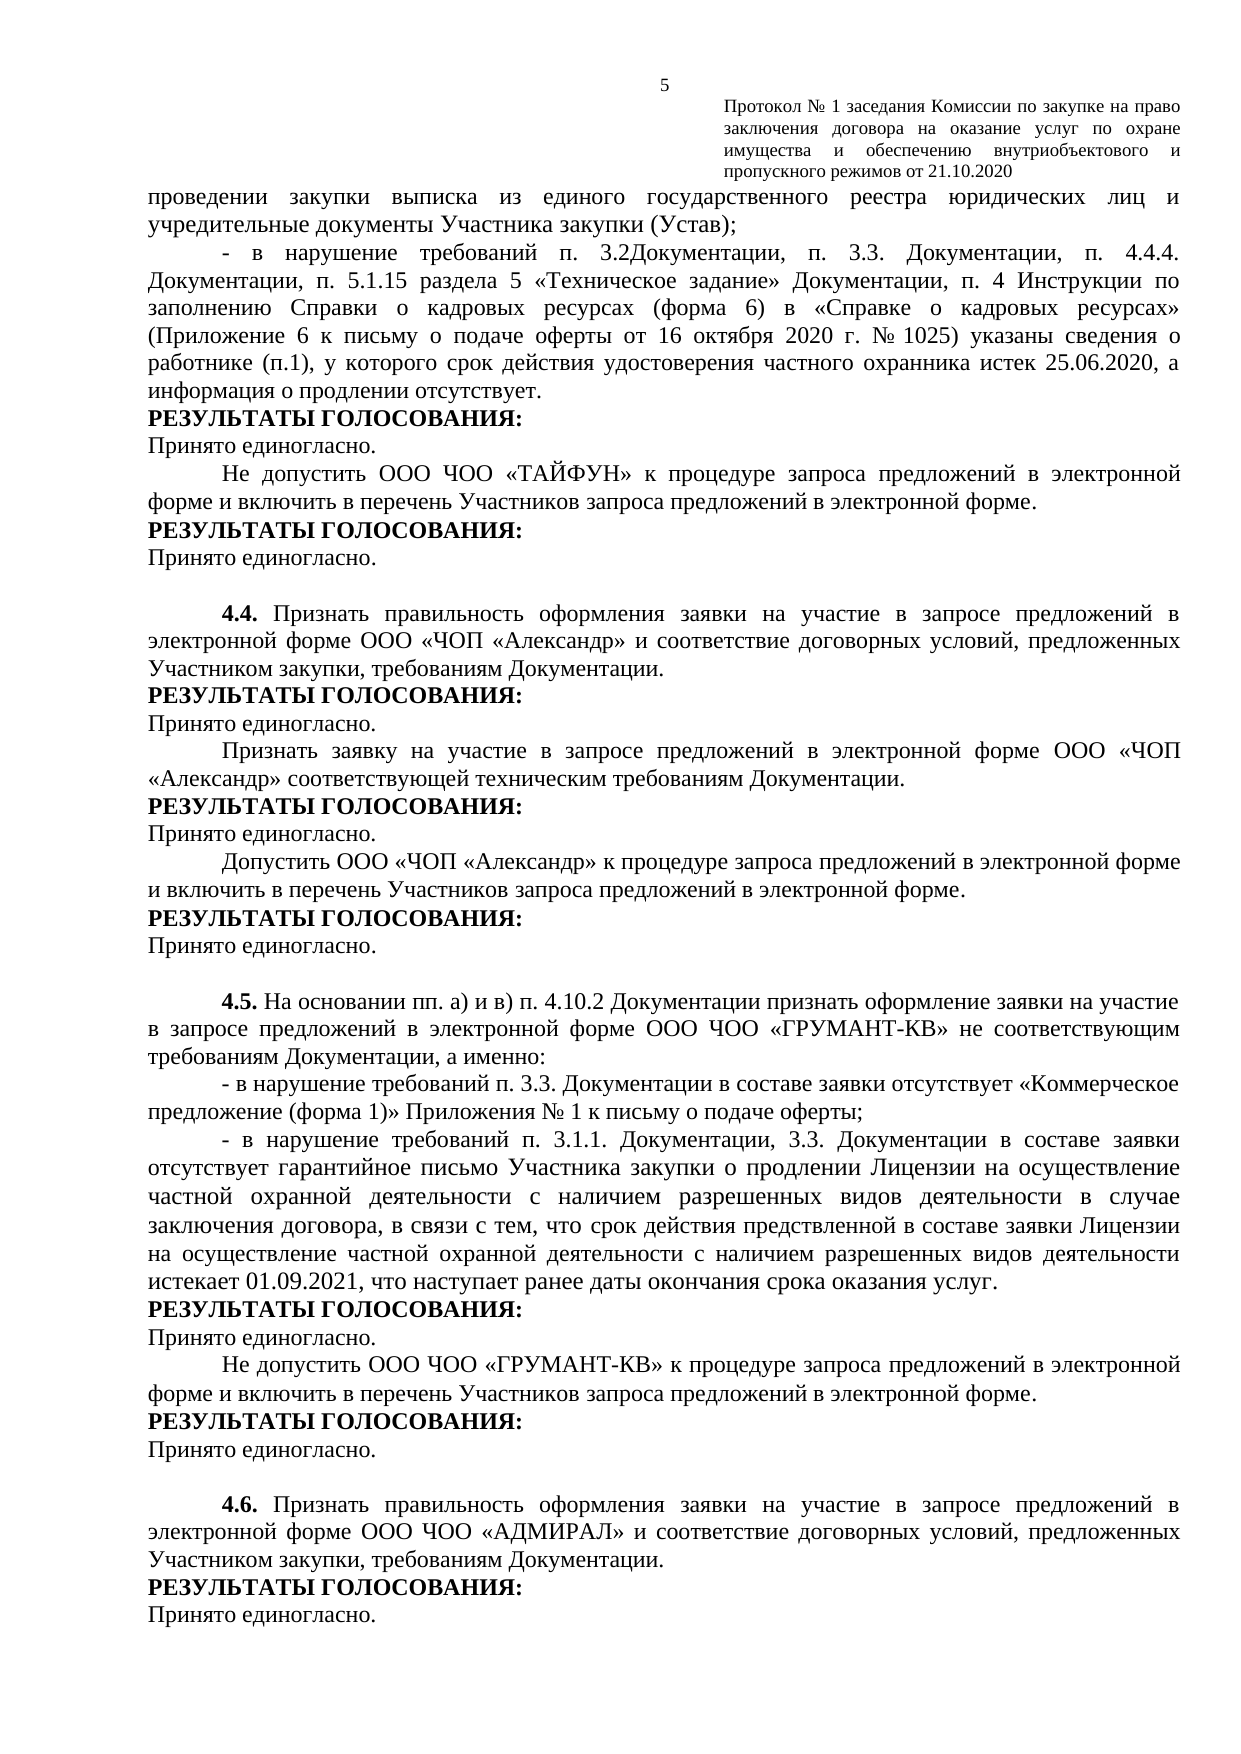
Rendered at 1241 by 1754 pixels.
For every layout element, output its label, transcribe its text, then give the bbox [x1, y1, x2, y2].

text Не допустить ООО ЧОО «ГРУМАНТ-КВ» к процедуре запроса предложений в электронной форме и включить в перечень Участников запроса предложений в электронной форме. [148, 1350, 1181, 1407]
text Принято единогласно. [148, 709, 1181, 737]
text РЕЗУЛЬТАТЫ ГОЛОСОВАНИЯ: [148, 404, 1181, 431]
text Принято единогласно. [148, 1322, 1181, 1350]
text Принято единогласно. [148, 1434, 1181, 1462]
text 4.6. Признать правильность оформления заявки на участие в запросе предложений в электронной форме ООО ЧОО «АДМИРАЛ» и соответствие договорных условий, предложенных Участником закупки, требованиям Документации. [148, 1490, 1181, 1573]
text Не допустить ООО ЧОО «ТАЙФУН» к процедуре запроса предложений в электронной форме и включить в перечень Участников запроса предложений в электронной форме. [148, 459, 1181, 516]
text Принято единогласно. [148, 431, 1181, 459]
text РЕЗУЛЬТАТЫ ГОЛОСОВАНИЯ: [148, 681, 1181, 709]
text 4.5. На основании пп. а) и в) п. 4.10.2 Документации признать оформление заявки на участие в запросе предложений в электронной форме ООО ЧОО «ГРУМАНТ-КВ» не соответствующим требованиям Документации, а именно: [148, 987, 1181, 1069]
text Признать заявку на участие в запросе предложений в электронной форме ООО «ЧОП «Александр» соответствующей техническим требованиям Документации. [148, 737, 1181, 792]
text РЕЗУЛЬТАТЫ ГОЛОСОВАНИЯ: [148, 1295, 1181, 1322]
text РЕЗУЛЬТАТЫ ГОЛОСОВАНИЯ: [148, 1407, 1181, 1434]
text - в нарушение требований п. 3.2Документации, п. 3.3. Документации, п. 4.4.4. Документации, п. 5.1.15 раздела 5 «Техническое задание» Документации, п. 4 Инструкции по заполнению Справки о кадровых ресурсах (форма 6) в «Справке о кадровых ресурсах» (Приложение 6 к письму о подаче оферты от 16 октября 2020 г. № 1025) указаны сведения о работнике (п.1), у которого срок действия удостоверения частного охранника истек 25.06.2020, а информация о продлении отсутствует. [148, 238, 1181, 404]
text РЕЗУЛЬТАТЫ ГОЛОСОВАНИЯ: [148, 1573, 1181, 1600]
text 4.4. Признать правильность оформления заявки на участие в запросе предложений в электронной форме ООО «ЧОП «Александр» и соответствие договорных условий, предложенных Участником закупки, требованиям Документации. [148, 598, 1181, 681]
text Принято единогласно. [148, 819, 1181, 847]
text Принято единогласно. [148, 1600, 1181, 1628]
text Принято единогласно. [148, 931, 1181, 959]
text Принято единогласно. [148, 543, 1181, 571]
text - в нарушение требований п. 3.3. Документации в составе заявки отсутствует «Коммерческое предложение (форма 1)» Приложения № 1 к письму о подаче оферты; [148, 1069, 1181, 1125]
text РЕЗУЛЬТАТЫ ГОЛОСОВАНИЯ: [148, 516, 1181, 543]
text - в нарушение требований п. 3.1.1. Документации, 3.3. Документации в составе заявки отсутствует гарантийное письмо Участника закупки о продлении Лицензии на осуществление частной охранной деятельности с наличием разрешенных видов деятельности в случае заключения договора, в связи с тем, что срок действия предствленной в составе заявки Лицензии на осуществление частной охранной деятельности с наличием разрешенных видов деятельности истекает 01.09.2021, что наступает ранее даты окончания срока оказания услуг. [148, 1125, 1181, 1295]
text Допустить ООО «ЧОП «Александр» к процедуре запроса предложений в электронной форме и включить в перечень Участников запроса предложений в электронной форме. [148, 847, 1181, 904]
text РЕЗУЛЬТАТЫ ГОЛОСОВАНИЯ: [148, 792, 1181, 819]
text РЕЗУЛЬТАТЫ ГОЛОСОВАНИЯ: [148, 904, 1181, 931]
